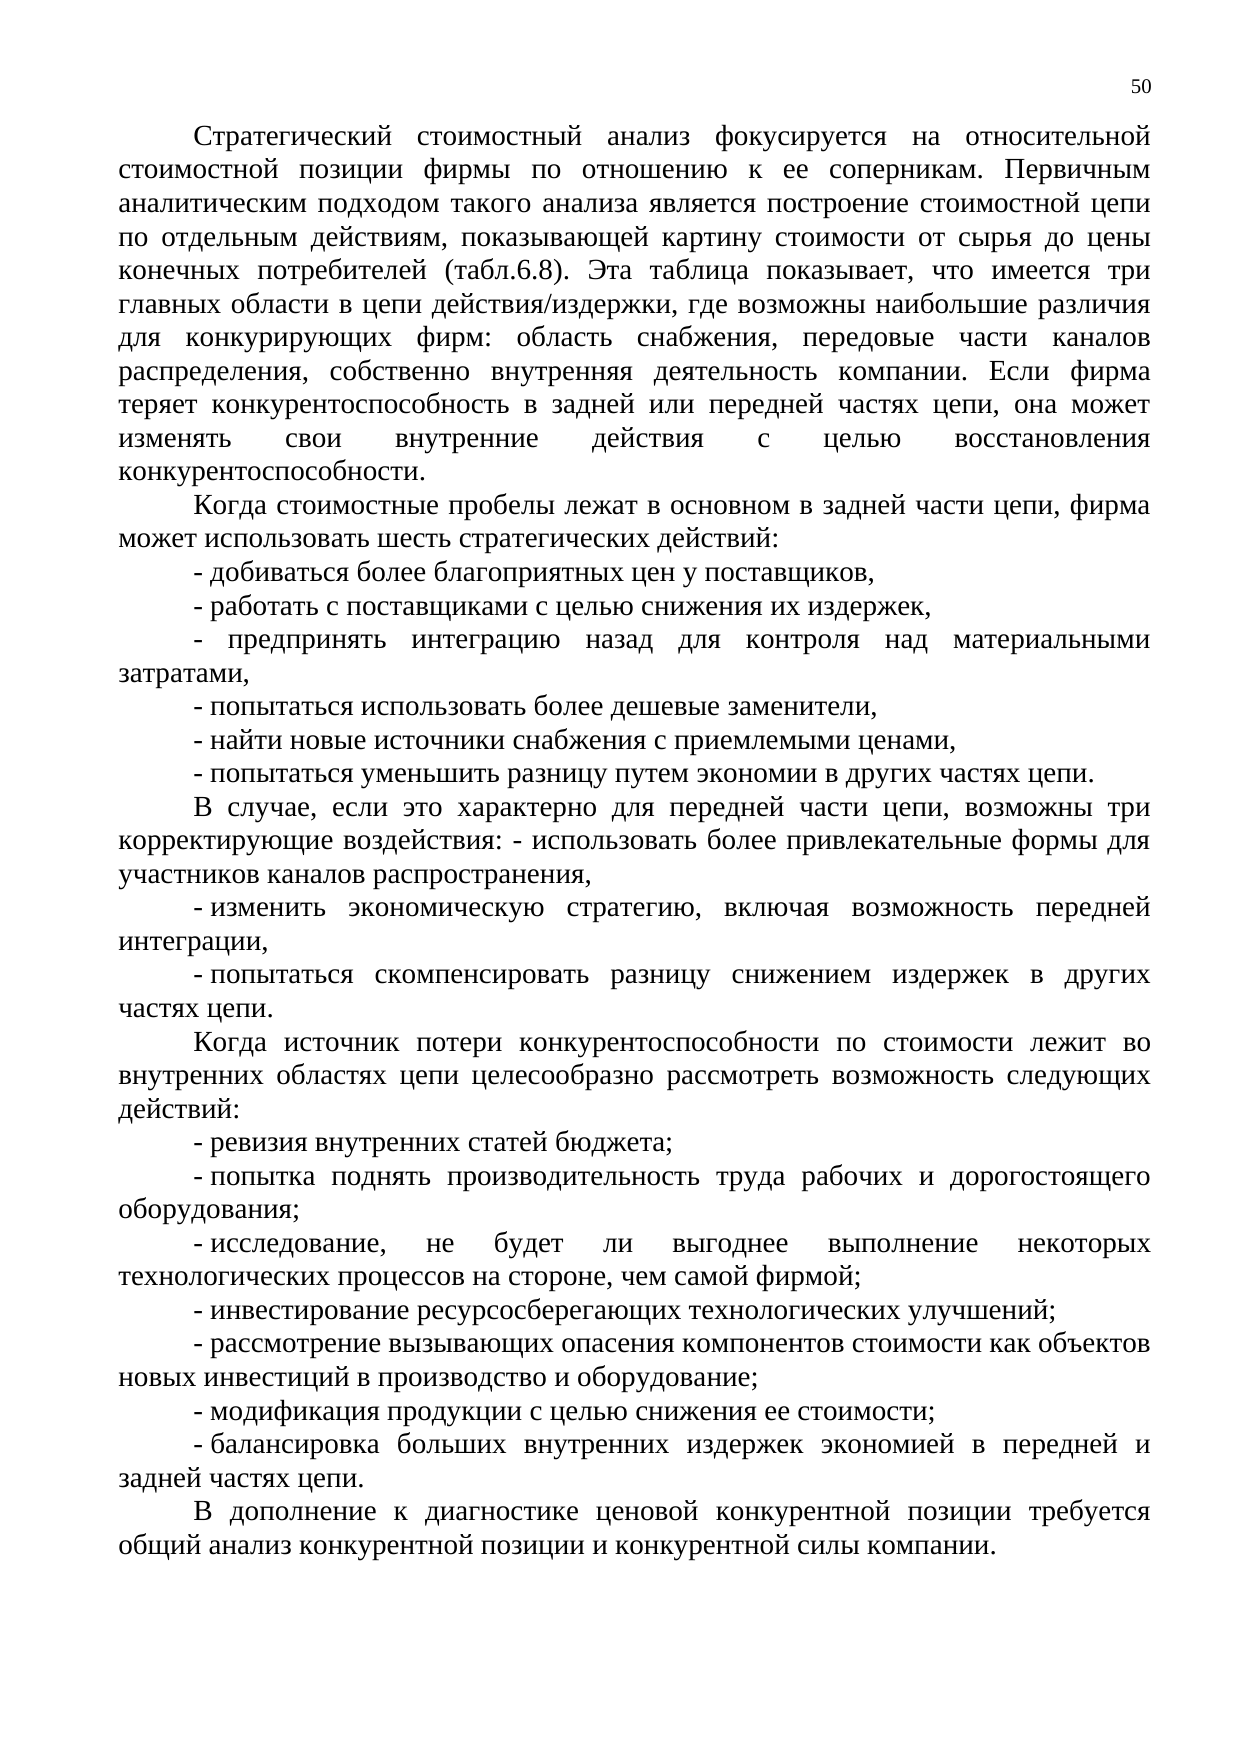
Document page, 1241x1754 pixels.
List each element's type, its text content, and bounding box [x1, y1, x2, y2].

text - попытаться использовать более дешевые заменители, [118, 688, 1152, 722]
text Когда источник потери конкурентоспособности по стоимости лежит во внутренних областях цепи целесообразно рассмотреть возможность следующих действий: [118, 1024, 1152, 1124]
text - работать с поставщиками с целью снижения их издержек, [118, 588, 1152, 621]
text - найти новые источники снабжения с приемлемыми ценами, [118, 722, 1152, 755]
text Стратегический стоимостный анализ фокусируется на относительной стоимостной позиции фирмы по отношению к ее соперникам. Первичным аналитическим подходом такого анализа является построение стоимостной цепи по отдельным действиям, показывающей картину стоимости от сырья до цены конечных потребителей (табл.6.8). Эта таблица показывает, что имеется три главных области в цепи действия/издержки, где возможны наибольшие различия для конкурирующих фирм: область снабжения, передовые части каналов распределения, собственно внутренняя деятельность компании. Если фирма теряет конкурентоспособность в задней или передней частях цепи, она может изменять свои внутренние действия с целью восстановления конкурентоспособности. [118, 118, 1152, 487]
text - предпринять интеграцию назад для контроля над материальными затратами, [118, 621, 1152, 688]
text - попытка поднять производительность труда рабочих и дорогостоящего оборудования; [118, 1158, 1152, 1225]
text Когда стоимостные пробелы лежат в основном в задней части цепи, фирма может использовать шесть стратегических действий: [118, 487, 1152, 554]
text - ревизия внутренних статей бюджета; [118, 1124, 1152, 1158]
text В случае, если это характерно для передней части цепи, возможны три корректирующие воздействия: - использовать более привлекательные формы для участников каналов распространения, [118, 789, 1152, 889]
text В дополнение к диагностике ценовой конкурентной позиции требуется общий анализ конкурентной позиции и конкурентной силы компании. [118, 1493, 1152, 1560]
text - изменить экономическую стратегию, включая возможность передней интеграции, [118, 889, 1152, 957]
text - рассмотрение вызывающих опасения компонентов стоимости как объектов новых инвестиций в производство и оборудование; [118, 1326, 1152, 1393]
text - исследование, не будет ли выгоднее выполнение некоторых технологических процессов на стороне, чем самой фирмой; [118, 1225, 1152, 1292]
text - попытаться скомпенсировать разницу снижением издержек в других частях цепи. [118, 957, 1152, 1024]
text - модификация продукции с целью снижения ее стоимости; [118, 1393, 1152, 1426]
text - попытаться уменьшить разницу путем экономии в других частях цепи. [118, 755, 1152, 789]
text - добиваться более благоприятных цен у поставщиков, [118, 554, 1152, 588]
text - балансировка больших внутренних издержек экономией в передней и задней частях цепи. [118, 1426, 1152, 1493]
text - инвестирование ресурсосберегающих технологических улучшений; [118, 1292, 1152, 1326]
